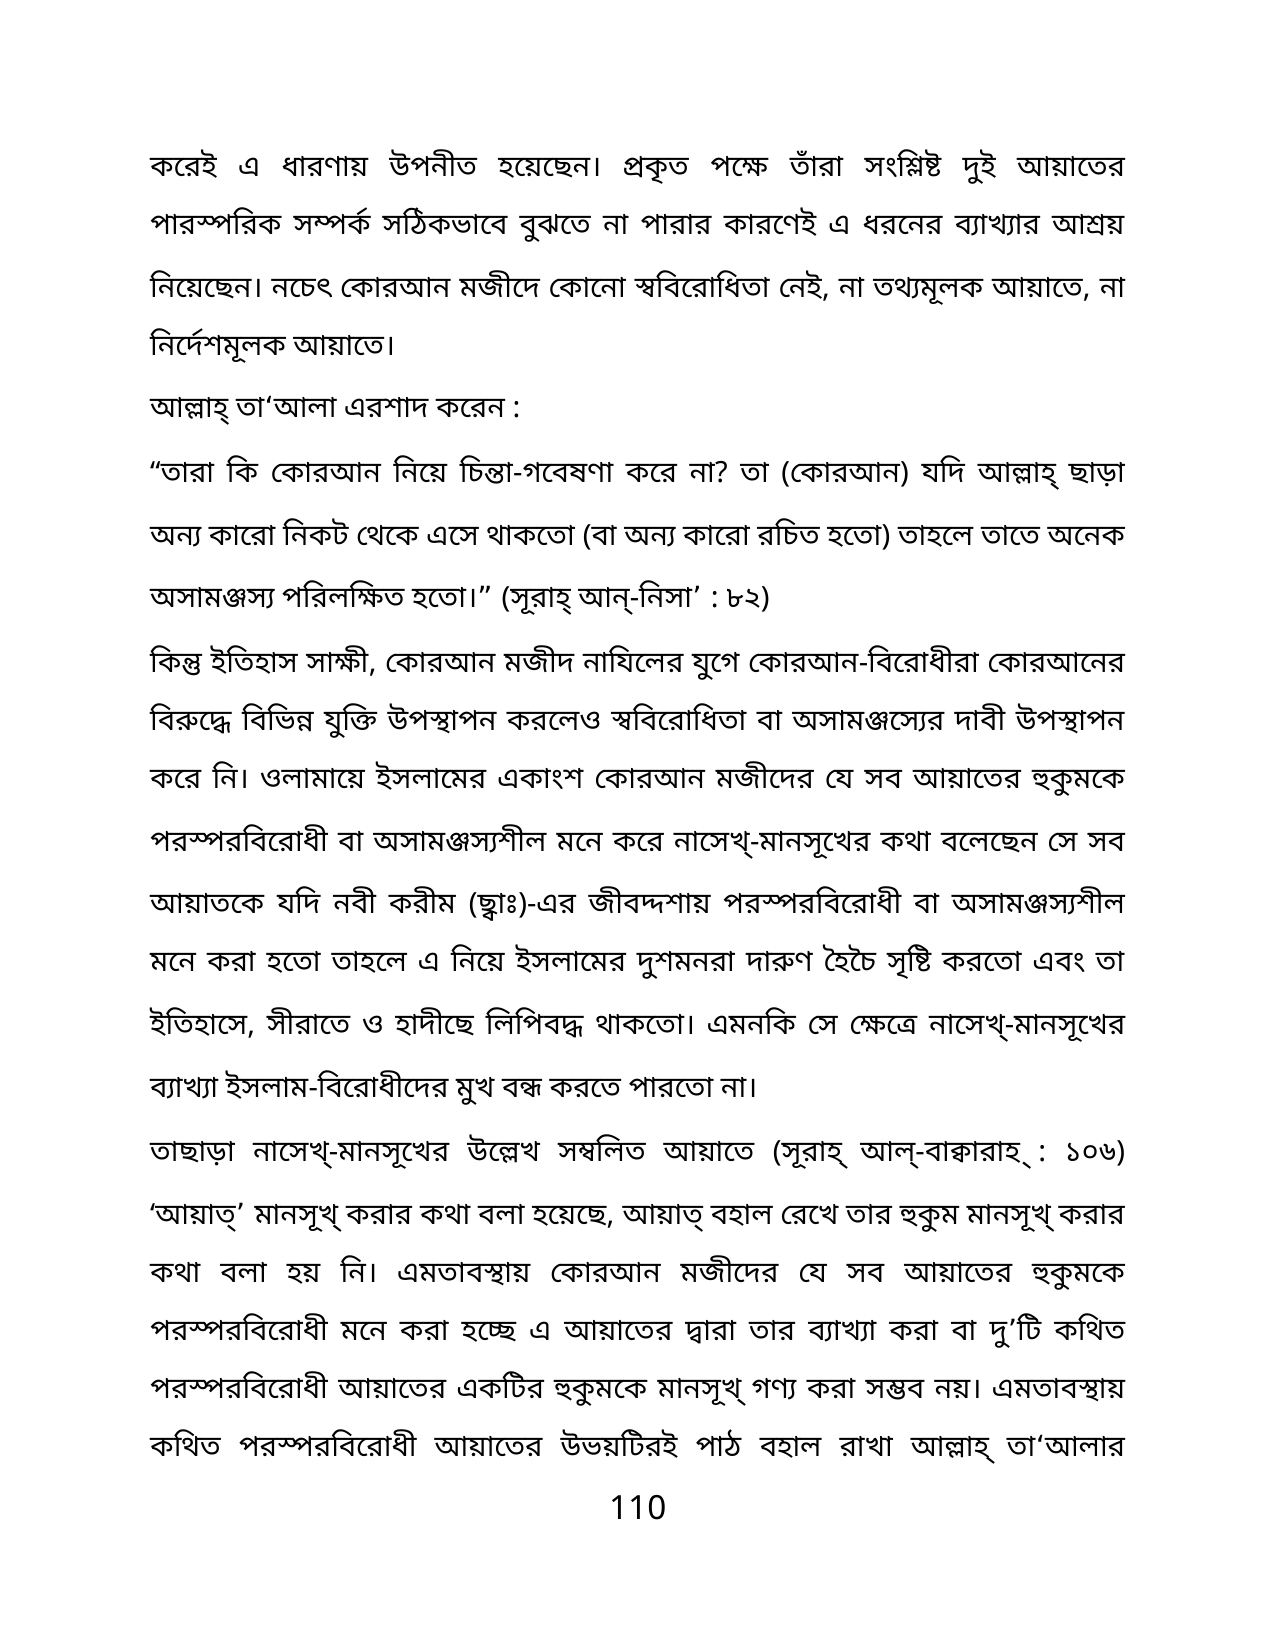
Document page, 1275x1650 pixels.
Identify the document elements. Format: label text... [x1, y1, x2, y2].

text কিন্তু ইতিহাস সাক্ষী, কোরআন মজীদ নাযিলের যুগে কোরআন-বিরোধীরা কোরআনের বিরুদ্ধে বিভিন্ন যুক্তি উপস্থাপন করলেও স্ববিরোধিতা বা অসামঞ্জস্যের দাবী উপস্থাপন করে নি। ওলামায়ে ইসলামের একাংশ কোরআন মজীদের যে সব আয়াতের হুকুমকে পরস্পরবিরোধী বা অসামঞ্জস্যশীল মনে করে নাসেখ্-মানসূখের কথা বলেছেন সে সব আয়াতকে যদি নবী করীম (ছ্বাঃ)-এর জীবদ্দশায় পরস্পরবিরোধী বা অসামঞ্জস্যশীল মনে করা হতো তাহলে এ নিয়ে ইসলামের দুশমনরা দারুণ হৈচৈ সৃষ্টি করতো এবং তা ইতিহাসে, সীরাতে ও হাদীছে লিপিবদ্ধ থাকতো। এমনকি সে ক্ষেত্রে নাসেখ্-মানসূখের ব্যাখ্যা ইসলাম-বিরোধীদের মুখ বন্ধ করতে পারতো না। [150, 641, 1125, 1109]
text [150, 150, 1125, 367]
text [150, 1131, 1125, 1469]
text আল্লাহ্ তা‘আলা এরশাদ করেন : [150, 387, 1125, 429]
text “তারা কি কোরআন নিয়ে চিন্তা-গবেষণা করে না? তা (কোরআন) যদি আল্লাহ্ ছাড়া অন্য কারো নিকট থেকে এসে থাকতো (বা অন্য কারো রচিত হতো) তাহলে তাতে অনেক অসামঞ্জস্য পরিলক্ষিত হতো।” (সূরাহ্ আন্-নিসা’ : ৮২) [150, 451, 1125, 620]
